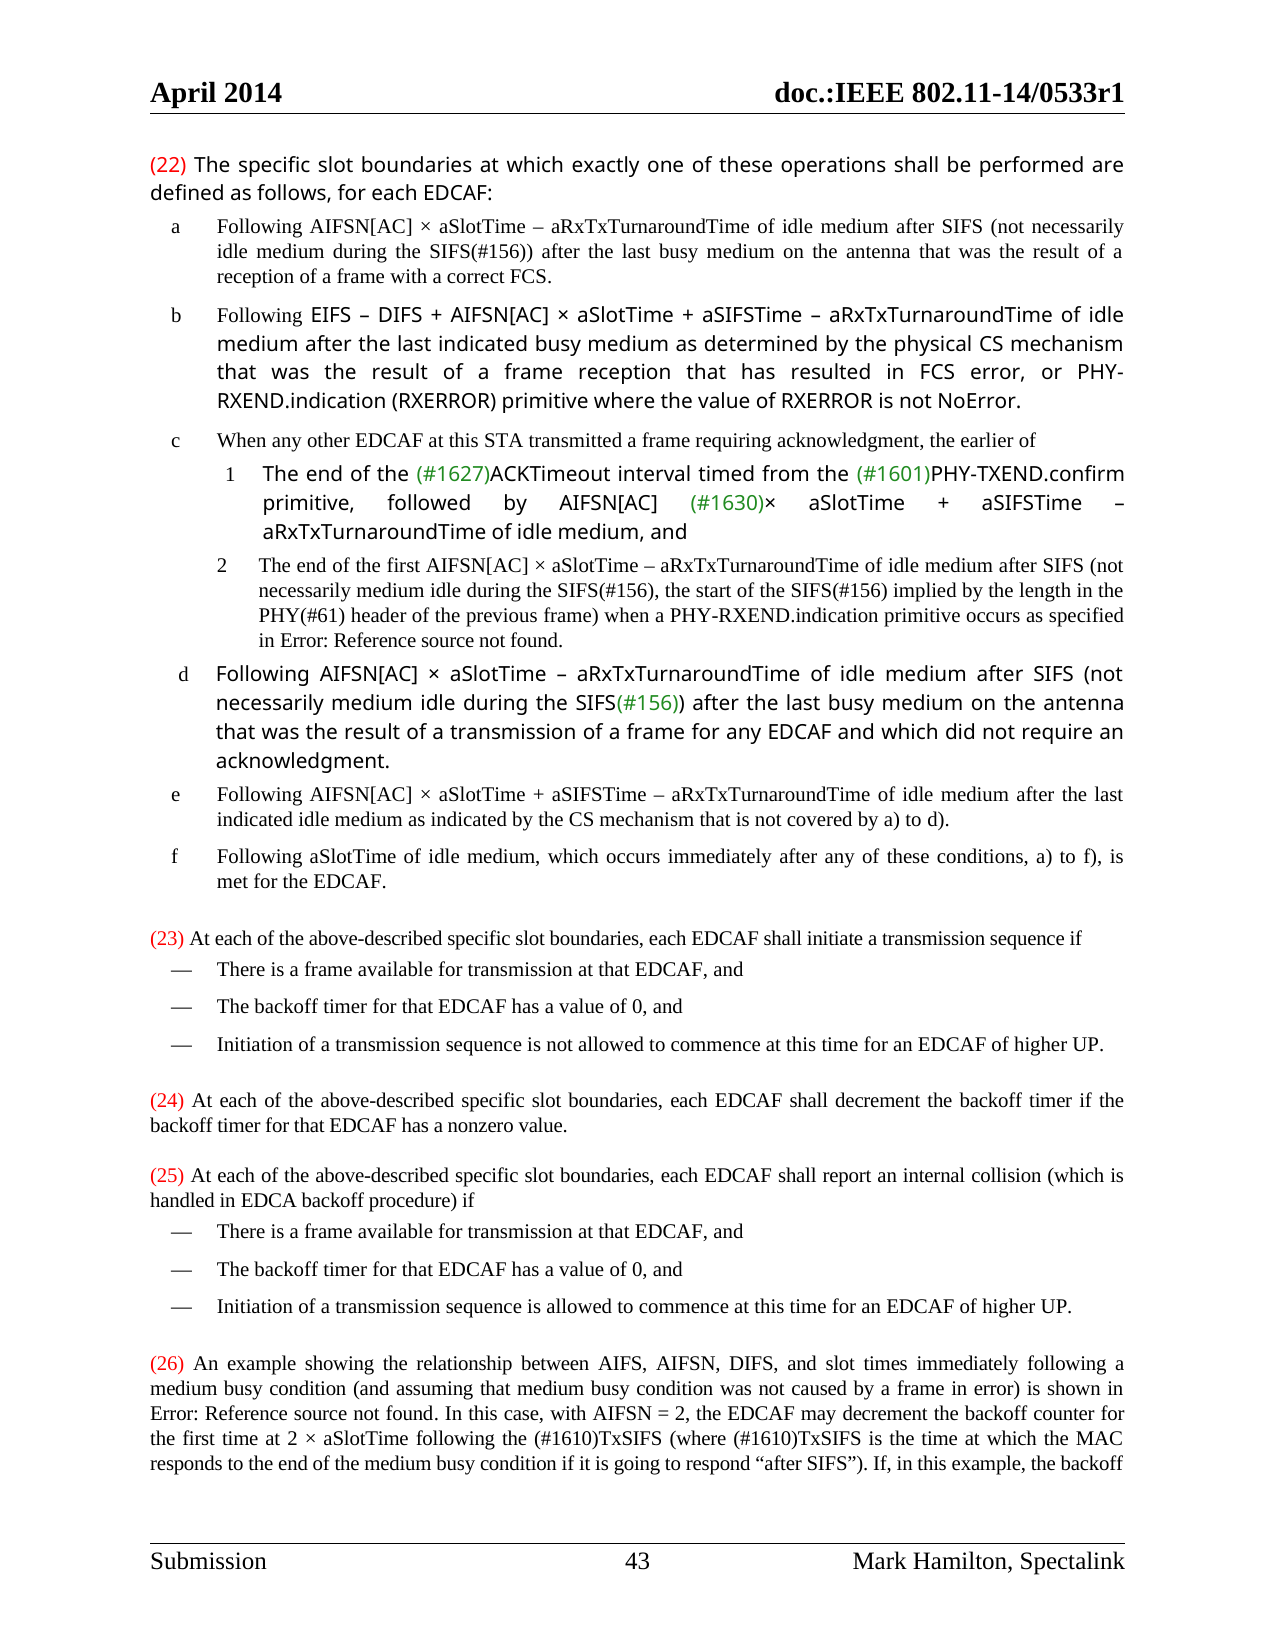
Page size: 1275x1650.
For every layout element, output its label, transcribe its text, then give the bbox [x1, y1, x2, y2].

list There is a frame available for transmission at that EDCAF, and [171, 956, 1125, 981]
text (24) At each of the above-described specific slot boundaries, each EDCAF shall decrement the backoff timer if the backoff timer for that EDCAF has a nonzero value. [150, 1087, 1125, 1137]
list The backoff timer for that EDCAF has a value of 0, and [171, 1256, 1125, 1281]
text (23) At each of the above-described specific slot boundaries, each EDCAF shall initiate a transmission sequence if [150, 925, 1125, 950]
text (22) The specific slot boundaries at which exactly one of these operations shall be performed are defined as follows, for each EDCAF: [150, 150, 1125, 207]
list The end of the (#1627)ACKTimeout interval timed from the (#1601)PHY-TXEND.confirm primitive, followed by AIFSN[AC] (#1630)× aSlotTime + aSIFSTime – aRxTxTurnaroundTime of idle medium, and [225, 458, 1125, 546]
list There is a frame available for transmission at that EDCAF, and [171, 1218, 1125, 1243]
list Following AIFSN[AC] × aSlotTime + aSIFSTime – aRxTxTurnaroundTime of idle medium after the last indicated idle medium as indicated by the CS mechanism that is not covered by a) to d). [171, 781, 1125, 831]
text (25) At each of the above-described specific slot boundaries, each EDCAF shall report an internal collision (which is handled in EDCA backoff procedure) if [150, 1162, 1125, 1212]
list Initiation of a transmission sequence is allowed to commence at this time for an EDCAF of higher UP. [171, 1293, 1125, 1318]
list Following aSlotTime of idle medium, which occurs immediately after any of these conditions, a) to f), is met for the EDCAF. [171, 843, 1125, 893]
list Following AIFSN[AC] × aSlotTime – aRxTxTurnaroundTime of idle medium after SIFS (not necessarily medium idle during the SIFS(#156)) after the last busy medium on the antenna that was the result of a transmission of a frame for any EDCAF and which did not require an acknowledgment. [178, 658, 1125, 775]
list Following EIFS – DIFS + AIFSN[AC] × aSlotTime + aSIFSTime – aRxTxTurnaroundTime of idle medium after the last indicated busy medium as determined by the physical CS mechanism that was the result of a frame reception that has resulted in FCS error, or PHY-RXEND.indication (RXERROR) primitive where the value of RXERROR is not NoError. [171, 301, 1125, 414]
list When any other EDCAF at this STA transmitted a frame requiring acknowledgment, the earlier of [171, 427, 1125, 452]
list Following AIFSN[AC] × aSlotTime – aRxTxTurnaroundTime of idle medium after SIFS (not necessarily idle medium during the SIFS(#156)) after the last busy medium on the antenna that was the result of a reception of a frame with a correct FCS. [171, 213, 1125, 288]
list The backoff timer for that EDCAF has a value of 0, and [171, 993, 1125, 1018]
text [150, 1350, 1125, 1475]
list Initiation of a transmission sequence is not allowed to commence at this time for an EDCAF of higher UP. [171, 1031, 1125, 1056]
